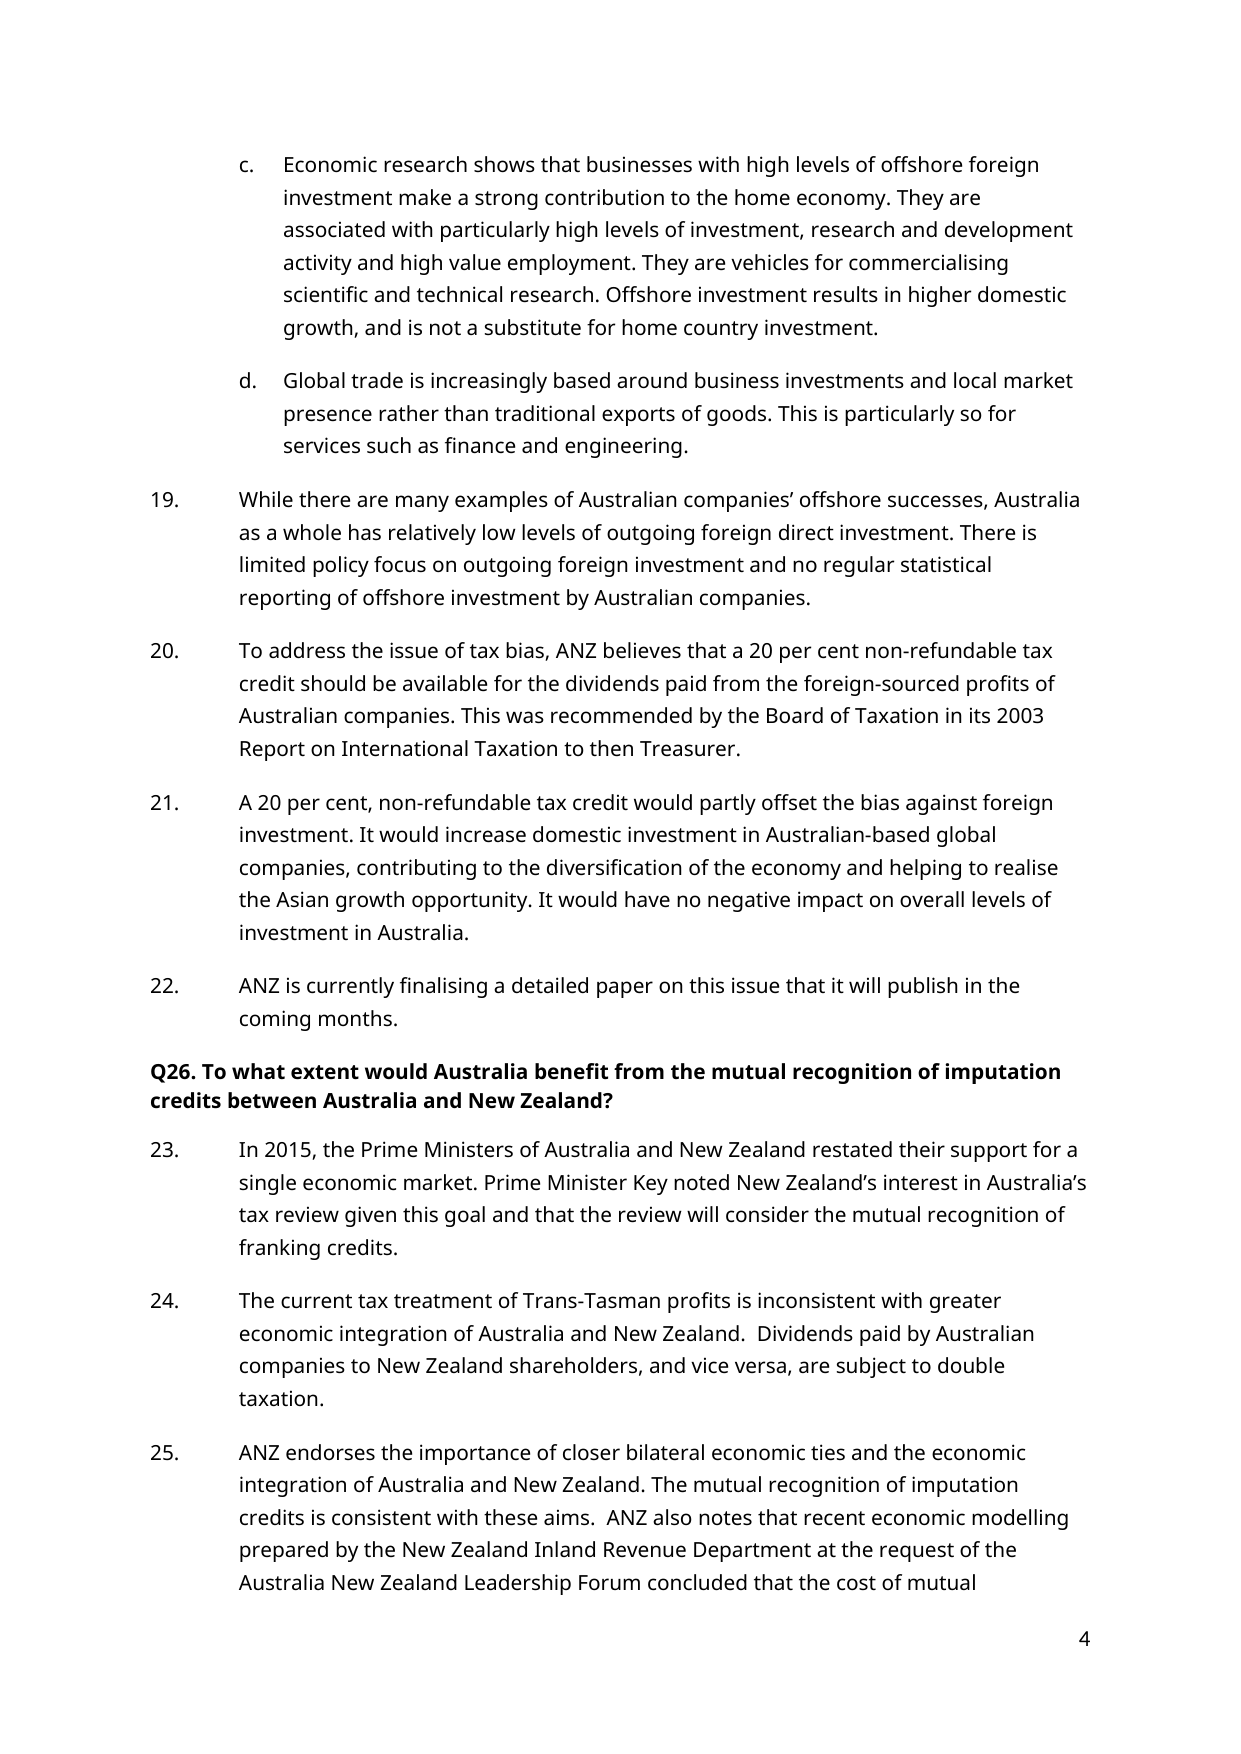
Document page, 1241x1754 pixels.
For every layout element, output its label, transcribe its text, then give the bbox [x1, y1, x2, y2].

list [150, 1438, 1090, 1597]
list In 2015, the Prime Ministers of Australia and New Zealand restated their support for a single economic market. Prime Minister Key noted New Zealand’s interest in Australia’s tax review given this goal and that the review will consider the mutual recognition of franking credits. [150, 1135, 1090, 1261]
subtitle Q26. To what extent would Australia benefit from the mutual recognition of imputation credits between Australia and New Zealand? [150, 1057, 1090, 1114]
list Economic research shows that businesses with high levels of offshore foreign investment make a strong contribution to the home economy. They are associated with particularly high levels of investment, research and development activity and high value employment. They are vehicles for commercialising scientific and technical research. Offshore investment results in higher domestic growth, and is not a substitute for home country investment. [239, 150, 1090, 341]
list To address the issue of tax bias, ANZ believes that a 20 per cent non-refundable tax credit should be available for the dividends paid from the foreign-sourced profits of Australian companies. This was recommended by the Board of Taxation in its 2003 Report on International Taxation to then Treasurer. [150, 636, 1090, 763]
list While there are many examples of Australian companies’ offshore successes, Australia as a whole has relatively low levels of outgoing foreign direct investment. There is limited policy focus on outgoing foreign investment and no regular statistical reporting of offshore investment by Australian companies. [150, 485, 1090, 611]
list A 20 per cent, non-refundable tax credit would partly offset the bias against foreign investment. It would increase domestic investment in Australian-based global companies, contributing to the diversification of the economy and helping to realise the Asian growth opportunity. It would have no negative impact on overall levels of investment in Australia. [150, 788, 1090, 946]
list The current tax treatment of Trans-Tasman profits is inconsistent with greater economic integration of Australia and New Zealand. Dividends paid by Australian companies to New Zealand shareholders, and vice versa, are subject to double taxation. [150, 1286, 1090, 1413]
list ANZ is currently finalising a detailed paper on this issue that it will publish in the coming months. [150, 971, 1090, 1032]
list Global trade is increasingly based around business investments and local market presence rather than traditional exports of goods. This is particularly so for services such as finance and engineering. [239, 366, 1090, 460]
